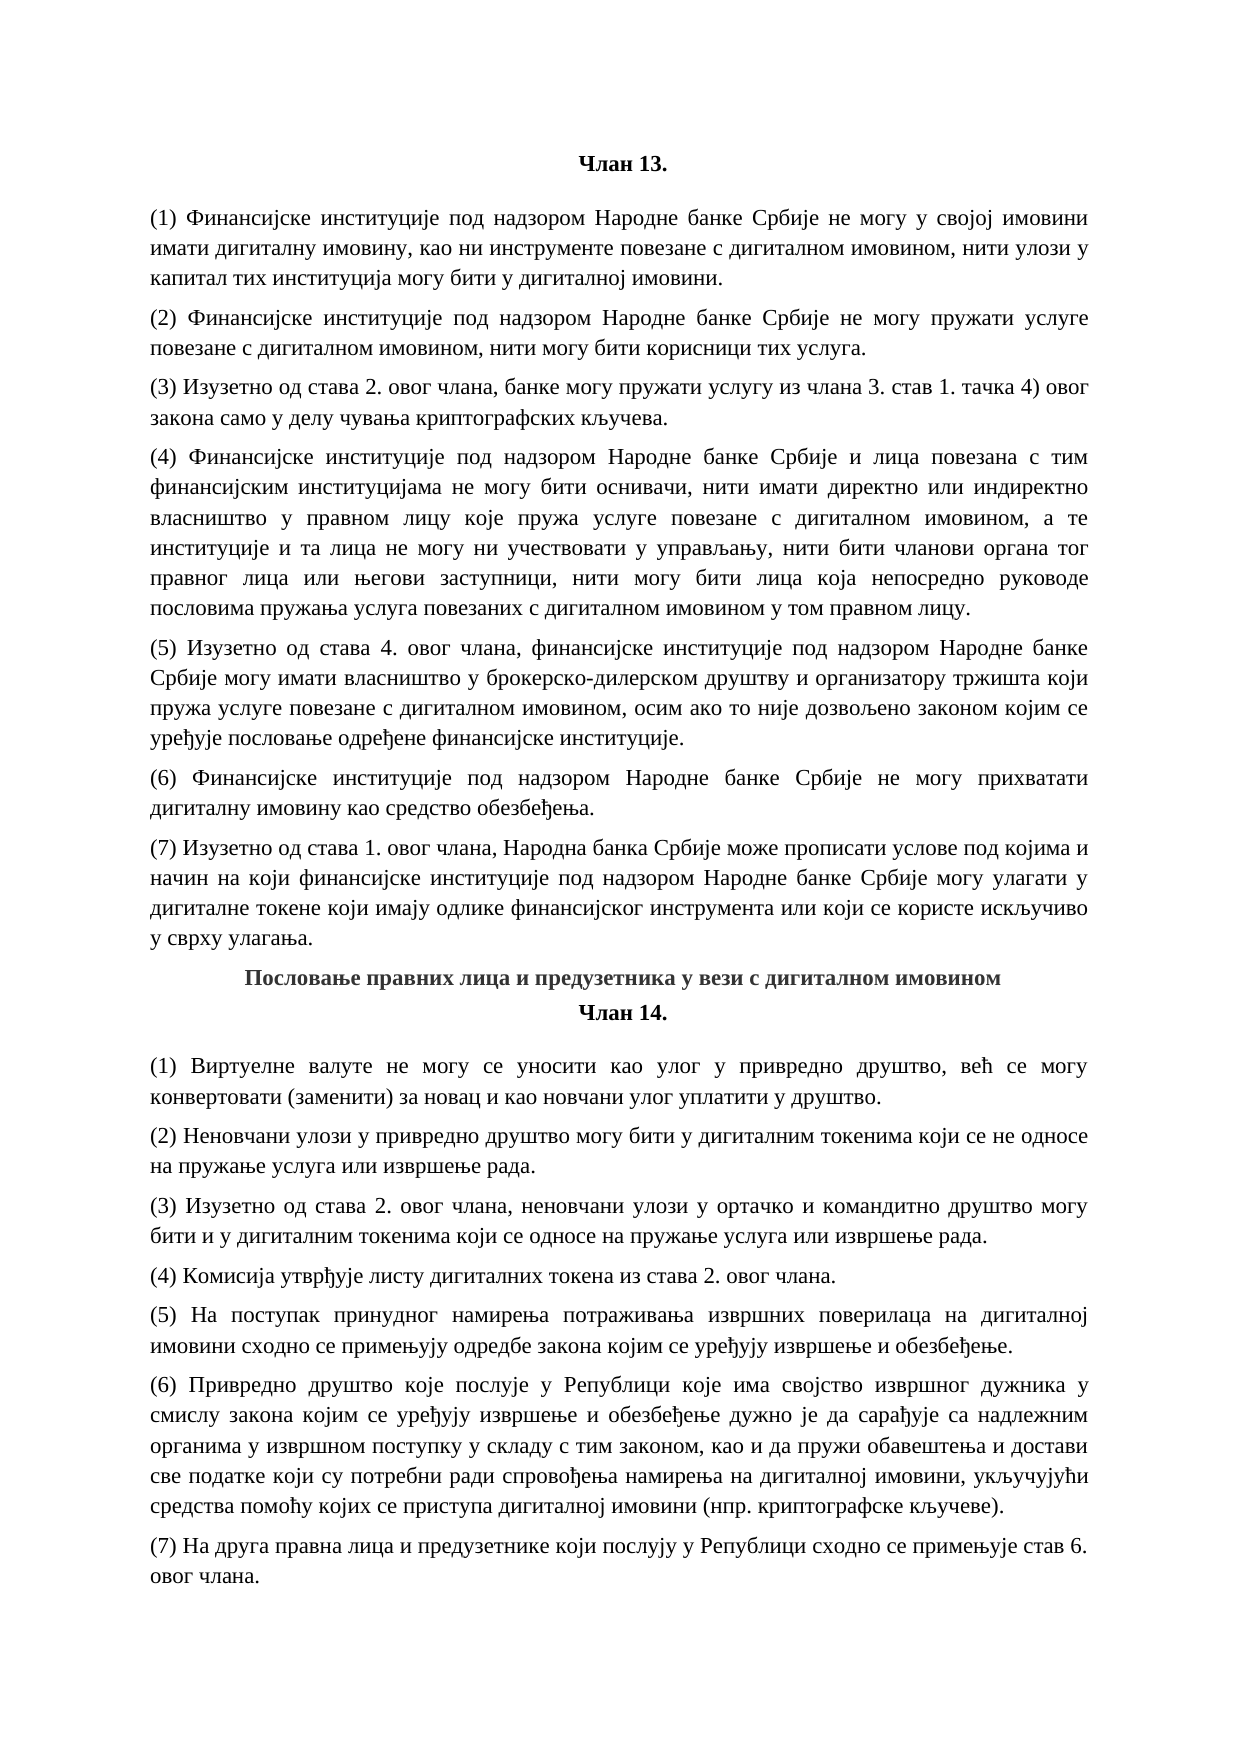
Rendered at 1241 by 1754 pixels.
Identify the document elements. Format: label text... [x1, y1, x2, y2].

text (7) Изузетно од става 1. овог члана, Народна банка Србије може прописати услове под којима и начин на који финансијске институције под надзором Народне банке Србије могу улагати у дигиталне токене који имају одлике финансијског инструмента или који се користе искључиво у сврху улагања. [150, 834, 1090, 951]
text (6) Привредно друштво које послује у Републици које има својство извршног дужника у смислу закона којим се уређују извршење и обезбеђење дужно је да сарађује са надлежним органима у извршном поступку у складу с тим законом, као и да пружи обавештења и достави све податке који су потребни ради спровођења намирења на дигиталној имовини, укључујући средства помоћу којих се приступа дигиталној имовини (нпр. криптографске кључеве). [150, 1371, 1090, 1518]
text (2) Неновчани улози у привредно друштво могу бити у дигиталним токенима који се не односе на пружање услуга или извршење рада. [150, 1122, 1090, 1179]
text (5) На поступак принудног намирења потраживања извршних поверилаца на дигиталној имовини сходно се примењују одредбе закона којим се уређују извршење и обезбеђење. [150, 1302, 1090, 1358]
text Члан 14. [150, 999, 1090, 1025]
text Члан 13. [150, 150, 1090, 176]
text (6) Финансијске институције под надзором Народне банке Србије не могу прихватати дигиталну имовину као средство обезбеђења. [150, 764, 1090, 821]
text (2) Финансијске институције под надзором Народне банке Србије не могу пружати услуге повезане с дигиталном имовином, нити могу бити корисници тих услуга. [150, 304, 1090, 360]
text (1) Финансијске институције под надзором Народне банке Србије не могу у својој имовини имати дигиталну имовину, као ни инструменте повезане с дигиталном имовином, нити улози у капитал тих институција могу бити у дигиталној имовини. [150, 204, 1090, 290]
text (3) Изузетно од става 2. овог члана, банке могу пружати услугу из члана 3. став 1. тачка 4) овог закона само у делу чувања криптографских кључева. [150, 373, 1090, 430]
text (3) Изузетно од става 2. овог члана, неновчани улози у ортачко и командитно друштво могу бити и у дигиталним токенима који се односе на пружање услуга или извршење рада. [150, 1192, 1090, 1249]
text (7) На друга правна лица и предузетнике који послују у Републици сходно се примењује став 6. овог члана. [150, 1532, 1090, 1588]
text (4) Комисија утврђује листу дигиталних токена из става 2. овог члана. [150, 1262, 1090, 1288]
text (1) Виртуелне валуте не могу се уносити као улог у привредно друштво, већ се могу конвертовати (заменити) за новац и као новчани улог уплатити у друштво. [150, 1053, 1090, 1109]
text Пословање правних лица и предузетника у вези с дигиталном имовином [150, 964, 1090, 990]
text (4) Финансијске институције под надзором Народне банке Србије и лица повезана с тим финансијским институцијама не могу бити оснивачи, нити имати директно или индиректно власништво у правном лицу које пружа услуге повезане с дигиталном имовином, а те институције и та лица не могу ни учествовати у управљању, нити бити чланови органа тог правног лица или његови заступници, нити могу бити лица која непосредно руководе пословима пружања услуга повезаних с дигиталном имовином у том правном лицу. [150, 443, 1090, 621]
text (5) Изузетно од става 4. овог члана, финансијске институције под надзором Народне банке Србије могу имати власништво у брокерско-дилерском друштву и организатору тржишта који пружа услуге повезане с дигиталном имовином, осим ако то није дозвољено законом којим се уређује пословање одређене финансијске институције. [150, 634, 1090, 751]
